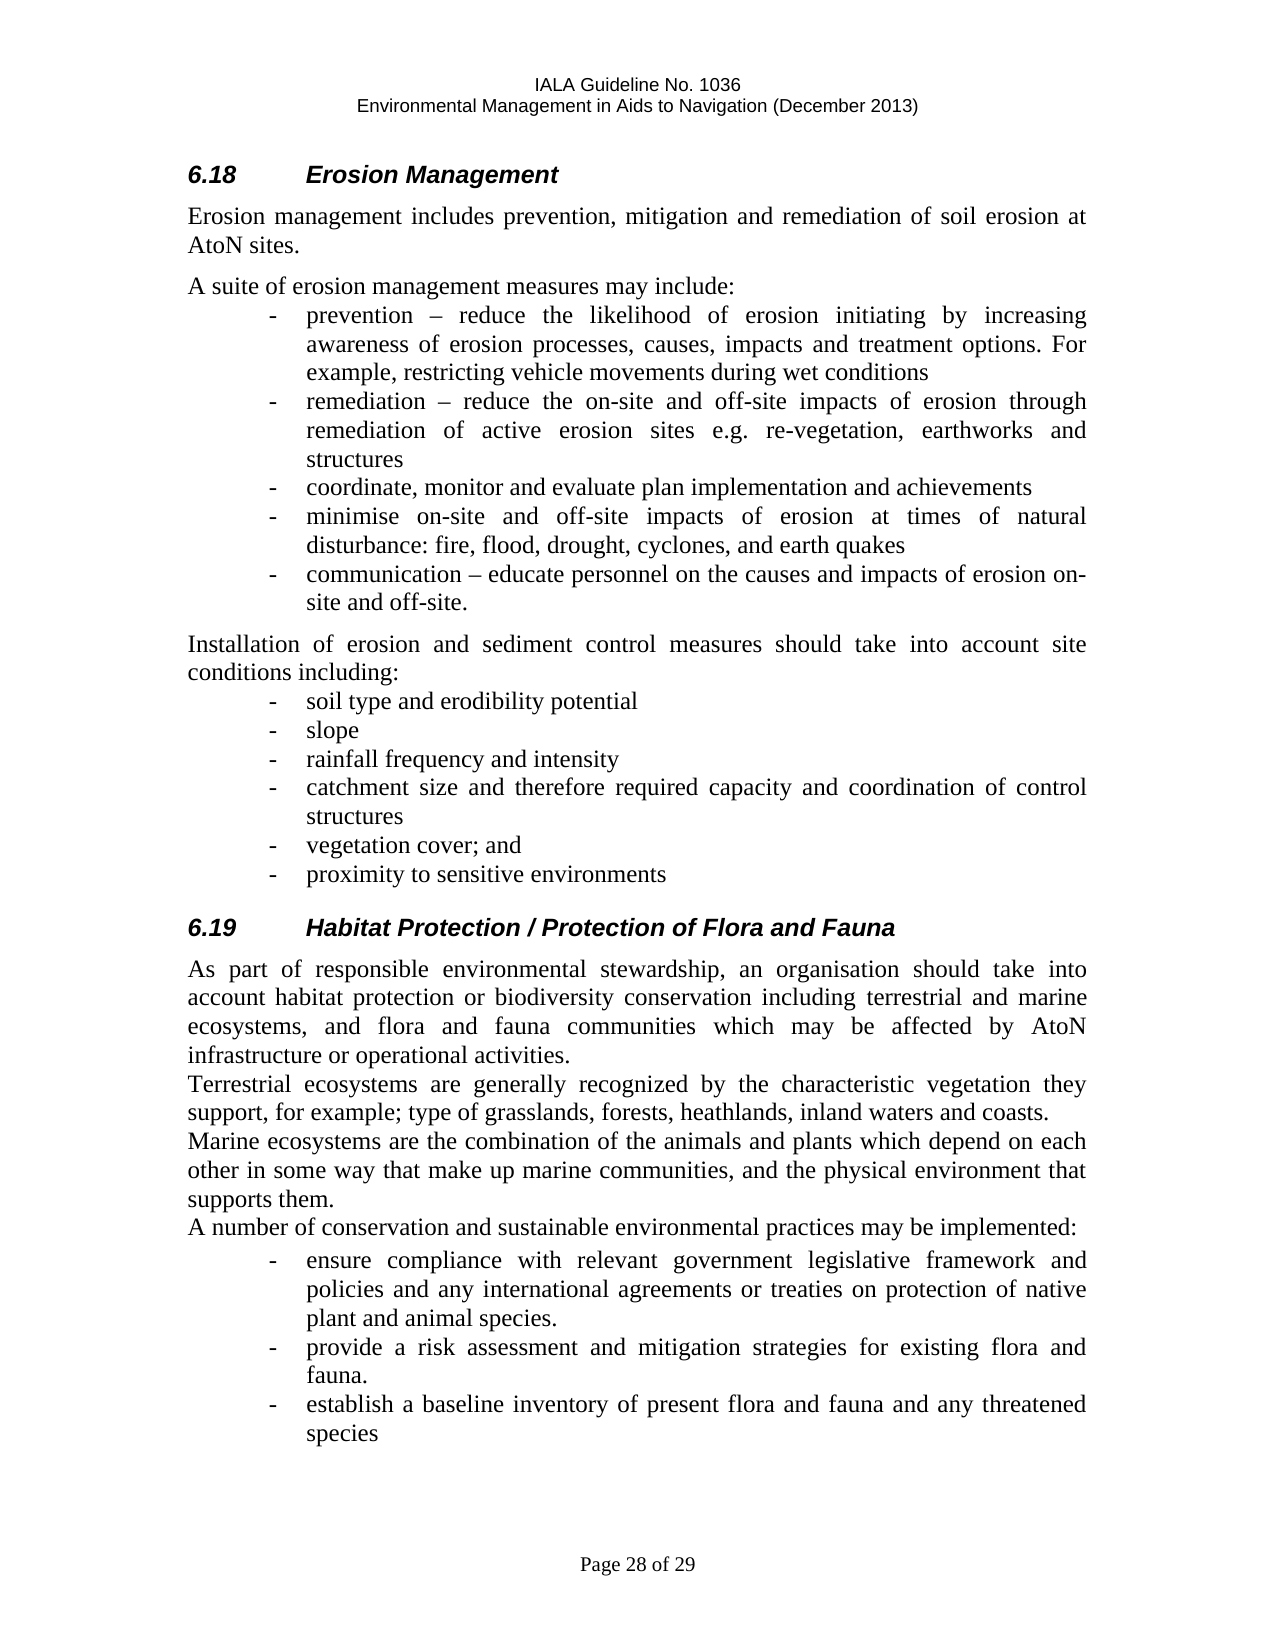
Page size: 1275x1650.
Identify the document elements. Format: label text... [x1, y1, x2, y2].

list soil type and erodibility potential [269, 686, 1087, 715]
text Installation of erosion and sediment control measures should take into account site conditions including: [187, 629, 1087, 686]
list communication – educate personnel on the causes and impacts of erosion on-site and off-site. [269, 559, 1087, 616]
text Marine ecosystems are the combination of the animals and plants which depend on each other in some way that make up marine communities, and the physical environment that supports them. [187, 1126, 1087, 1212]
text Terrestrial ecosystems are generally recognized by the characteristic vegetation they support, for example; type of grasslands, forests, heathlands, inland waters and coasts. [187, 1069, 1087, 1126]
text A suite of erosion management measures may include: [187, 271, 1087, 300]
list slope [269, 715, 1087, 744]
list ensure compliance with relevant government legislative framework and policies and any international agreements or treaties on protection of native plant and animal species. [269, 1246, 1087, 1332]
text A number of conservation and sustainable environmental practices may be implemented: [187, 1212, 1087, 1241]
list rainfall frequency and intensity [269, 744, 1087, 772]
subtitle Erosion Management [187, 160, 1087, 189]
list proximity to sensitive environments [269, 859, 1087, 887]
list coordinate, monitor and evaluate plan implementation and achievements [269, 472, 1087, 501]
subtitle Habitat Protection / Protection of Flora and Fauna [187, 912, 1087, 941]
list remediation – reduce the on-site and off-site impacts of erosion through remediation of active erosion sites e.g. re-vegetation, earthworks and structures [269, 386, 1087, 472]
list prevention – reduce the likelihood of erosion initiating by increasing awareness of erosion processes, causes, impacts and treatment options. For example, restricting vehicle movements during wet conditions [269, 300, 1087, 386]
list vegetation cover; and [269, 830, 1087, 859]
list establish a baseline inventory of present flora and fauna and any threatened species [269, 1389, 1087, 1447]
list catchment size and therefore required capacity and coordination of control structures [269, 772, 1087, 830]
text As part of responsible environmental stewardship, an organisation should take into account habitat protection or biodiversity conservation including terrestrial and marine ecosystems, and flora and fauna communities which may be affected by AtoN infrastructure or operational activities. [187, 954, 1087, 1069]
list minimise on-site and off-site impacts of erosion at times of natural disturbance: fire, flood, drought, cyclones, and earth quakes [269, 501, 1087, 559]
text Erosion management includes prevention, mitigation and remediation of soil erosion at AtoN sites. [187, 201, 1087, 259]
list provide a risk assessment and mitigation strategies for existing flora and fauna. [269, 1332, 1087, 1389]
